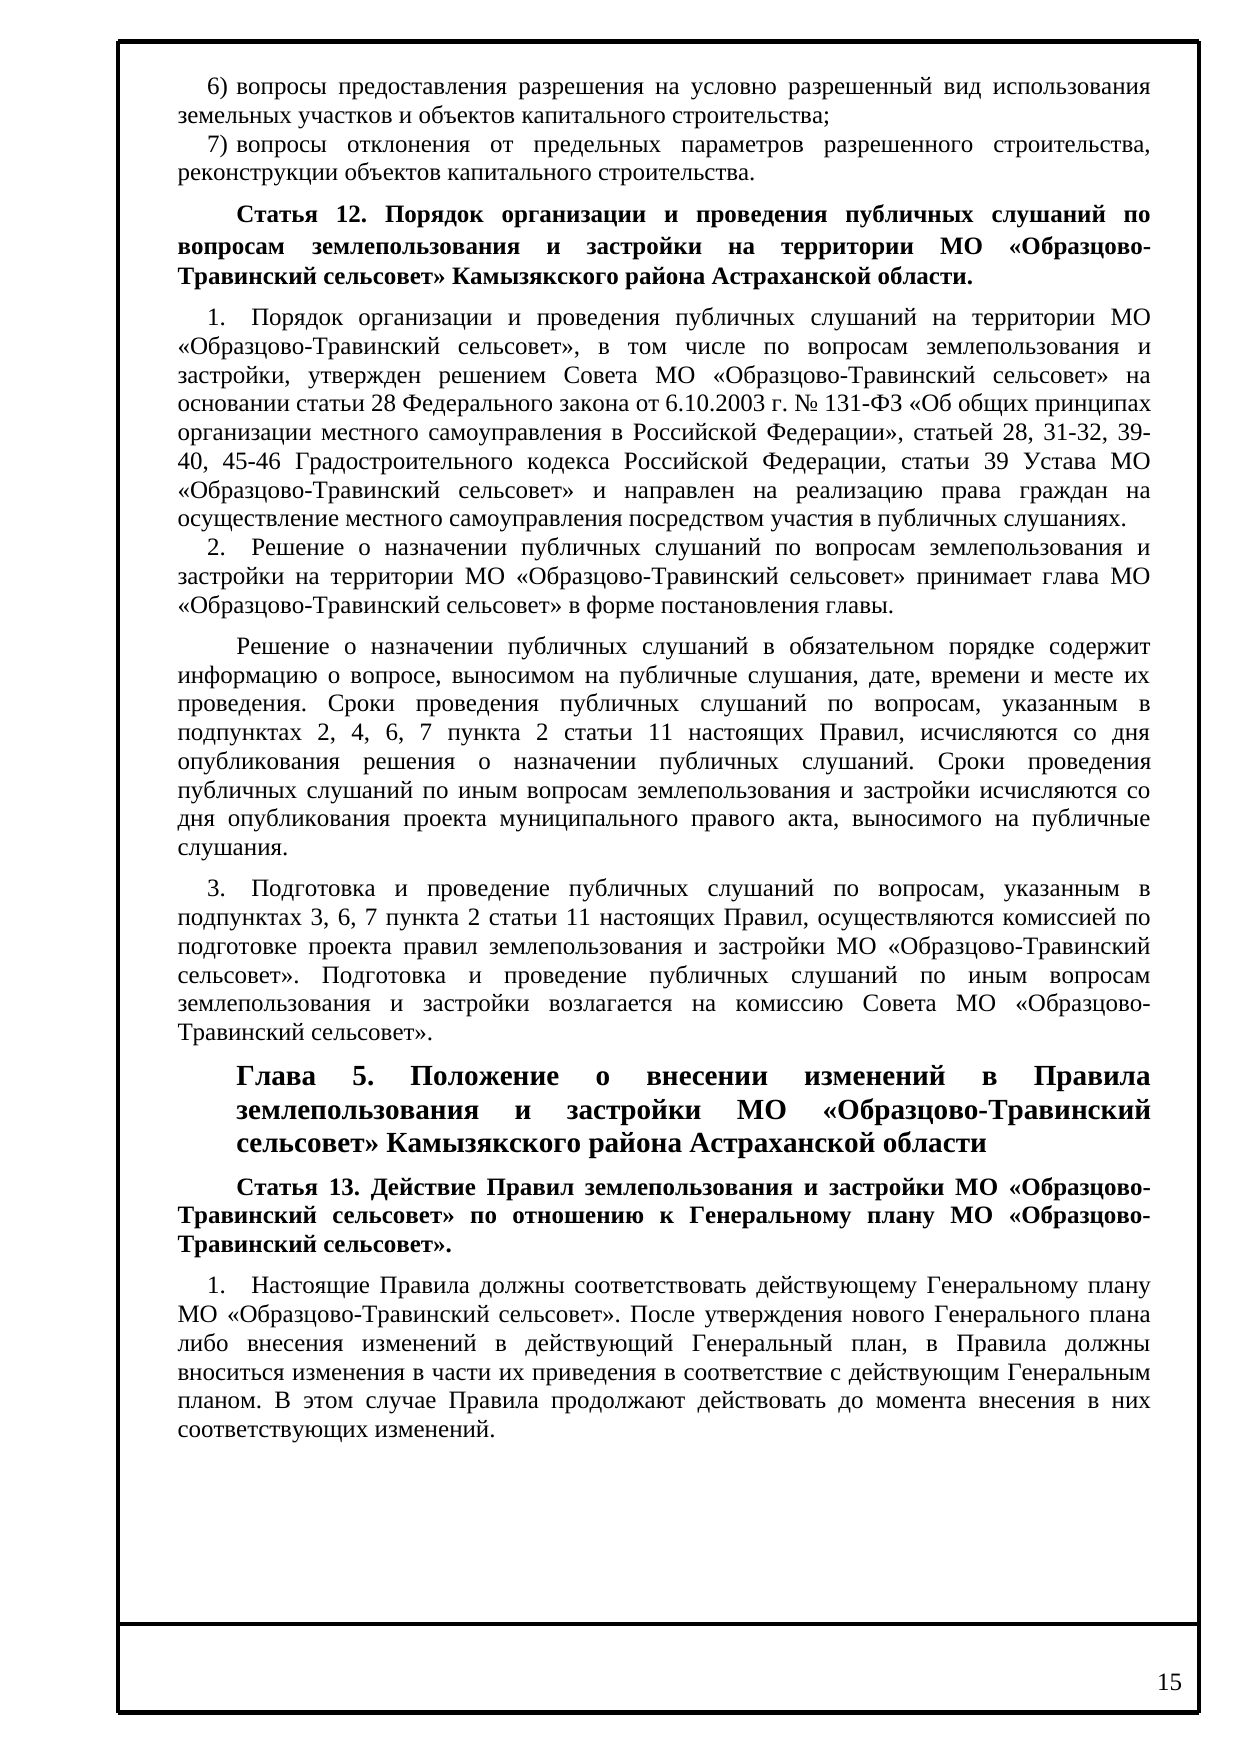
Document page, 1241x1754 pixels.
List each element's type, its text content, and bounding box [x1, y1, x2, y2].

list Подготовка и проведение публичных слушаний по вопросам, указанным в подпунктах 3, 6, 7 пункта 2 статьи 11 настоящих Правил, осуществляются комиссией по подготовке проекта правил землепользования и застройки МО «Образцово-Травинский сельсовет». Подготовка и проведение публичных слушаний по иным вопросам землепользования и застройки возлагается на комиссию Совета МО «Образцово-Травинский сельсовет». [177, 873, 1152, 1046]
text Решение о назначении публичных слушаний в обязательном порядке содержит информацию о вопросе, выносимом на публичные слушания, дате, времени и месте их проведения. Сроки проведения публичных слушаний по вопросам, указанным в подпунктах 2, 4, 6, 7 пункта 2 статьи 11 настоящих Правил, исчисляются со дня опубликования решения о назначении публичных слушаний. Сроки проведения публичных слушаний по иным вопросам землепользования и застройки исчисляются со дня опубликования проекта муниципального правого акта, выносимого на публичные слушания. [177, 631, 1152, 861]
subtitle Статья 12. Порядок организации и проведения публичных слушаний по вопросам землепользования и застройки на территории МО «Образцово-Травинский сельсовет» Камызякского района Астраханской области. [177, 199, 1152, 290]
list вопросы отклонения от предельных параметров разрешенного строительства, реконструкции объектов капитального строительства. [177, 129, 1152, 186]
subtitle Статья 13. Действие Правил землепользования и застройки МО «Образцово-Травинский сельсовет» по отношению к Генеральному плану МО «Образцово-Травинский сельсовет». [177, 1172, 1152, 1258]
list вопросы предоставления разрешения на условно разрешенный вид использования земельных участков и объектов капитального строительства; [177, 71, 1152, 129]
list Настоящие Правила должны соответствовать действующему Генеральному плану МО «Образцово-Травинский сельсовет». После утверждения нового Генерального плана либо внесения изменений в действующий Генеральный план, в Правила должны вноситься изменения в части их приведения в соответствие с действующим Генеральным планом. В этом случае Правила продолжают действовать до момента внесения в них соответствующих изменений. [177, 1270, 1152, 1443]
list Порядок организации и проведения публичных слушаний на территории МО «Образцово-Травинский сельсовет», в том числе по вопросам землепользования и застройки, утвержден решением Совета МО «Образцово-Травинский сельсовет» на основании статьи 28 Федерального закона от 6.10.2003 г. № 131-ФЗ «Об общих принципах организации местного самоуправления в Российской Федерации», статьей 28, 31-32, 39-40, 45-46 Градостроительного кодекса Российской Федерации, статьи 39 Устава МО «Образцово-Травинский сельсовет» и направлен на реализацию права граждан на осуществление местного самоуправления посредством участия в публичных слушаниях. [177, 302, 1152, 532]
subtitle Глава 5. Положение о внесении изменений в Правила землепользования и застройки МО «Образцово-Травинский сельсовет» Камызякского района Астраханской области [236, 1058, 1152, 1159]
list Решение о назначении публичных слушаний по вопросам землепользования и застройки на территории МО «Образцово-Травинский сельсовет» принимает глава МО «Образцово-Травинский сельсовет» в форме постановления главы. [177, 532, 1152, 618]
